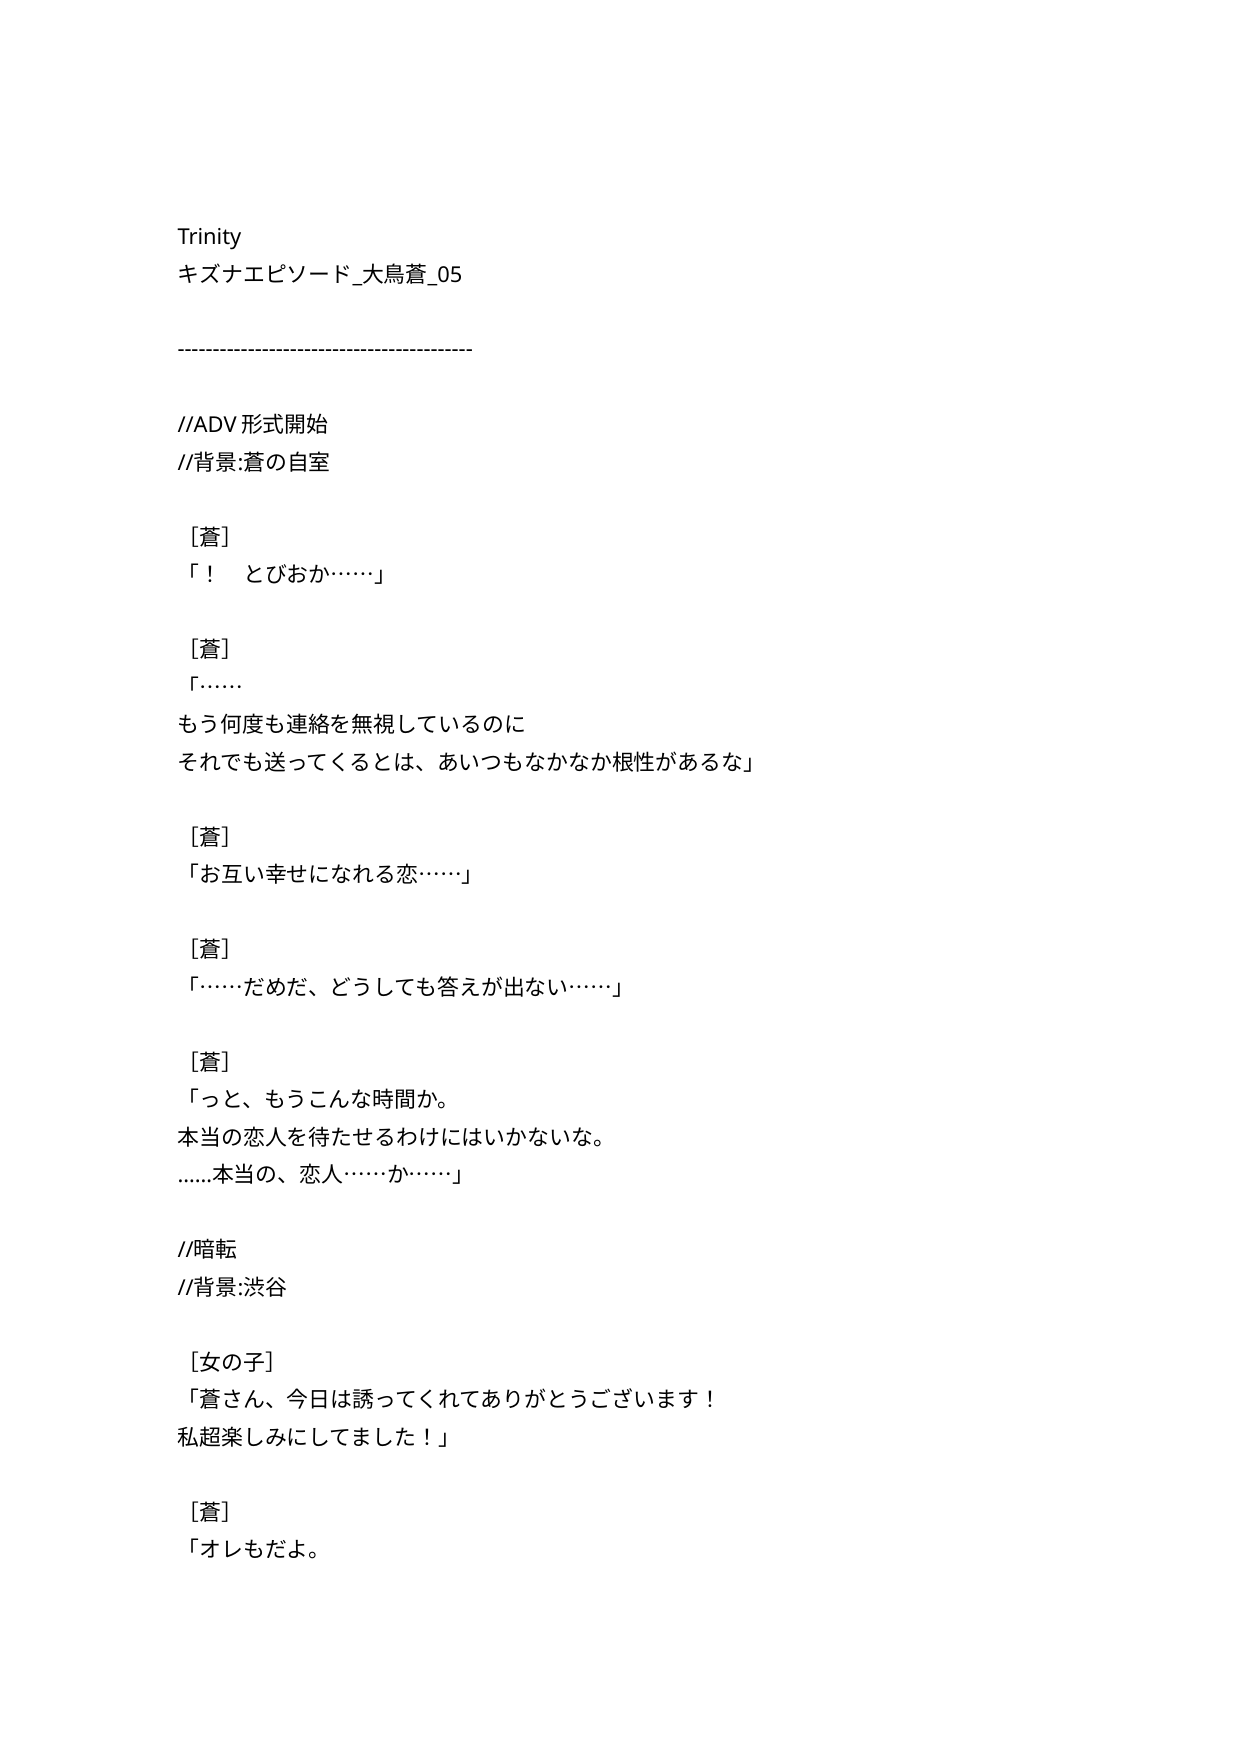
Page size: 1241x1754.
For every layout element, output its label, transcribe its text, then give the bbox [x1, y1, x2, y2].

text ……本当の、恋人……か……」 [177, 1154, 1063, 1192]
text //背景:蒼の自室 [177, 442, 1063, 479]
text ［蒼］ [177, 929, 1063, 967]
text ［蒼］ [177, 629, 1063, 667]
text 「蒼さん、今日は誘ってくれてありがとうございます！ [177, 1379, 1063, 1417]
text ［蒼］ [177, 517, 1063, 554]
text Trinity [177, 217, 1063, 254]
text それでも送ってくるとは、あいつもなかなか根性があるな」 [177, 742, 1063, 779]
text //暗転 [177, 1229, 1063, 1267]
text //背景:渋谷 [177, 1267, 1063, 1304]
text 「……だめだ、どうしても答えが出ない……」 [177, 967, 1063, 1004]
text ［蒼］ [177, 817, 1063, 854]
text 私超楽しみにしてました！」 [177, 1417, 1063, 1454]
text 「っと、もうこんな時間か。 [177, 1079, 1063, 1117]
text ［女の子］ [177, 1342, 1063, 1379]
text //ADV形式開始 [177, 404, 1063, 442]
text ［蒼］ [177, 1492, 1063, 1529]
text 「お互い幸せになれる恋……」 [177, 854, 1063, 892]
text ------------------------------------------ [177, 329, 1063, 367]
text 「オレもだよ。 [177, 1529, 1063, 1567]
text 「！ とびおか……」 [177, 554, 1063, 592]
text ［蒼］ [177, 1042, 1063, 1079]
text 本当の恋人を待たせるわけにはいかないな。 [177, 1117, 1063, 1154]
text キズナエピソード_大鳥蒼_05 [177, 254, 1063, 292]
text 「…… [177, 667, 1063, 704]
text もう何度も連絡を無視しているのに [177, 704, 1063, 742]
